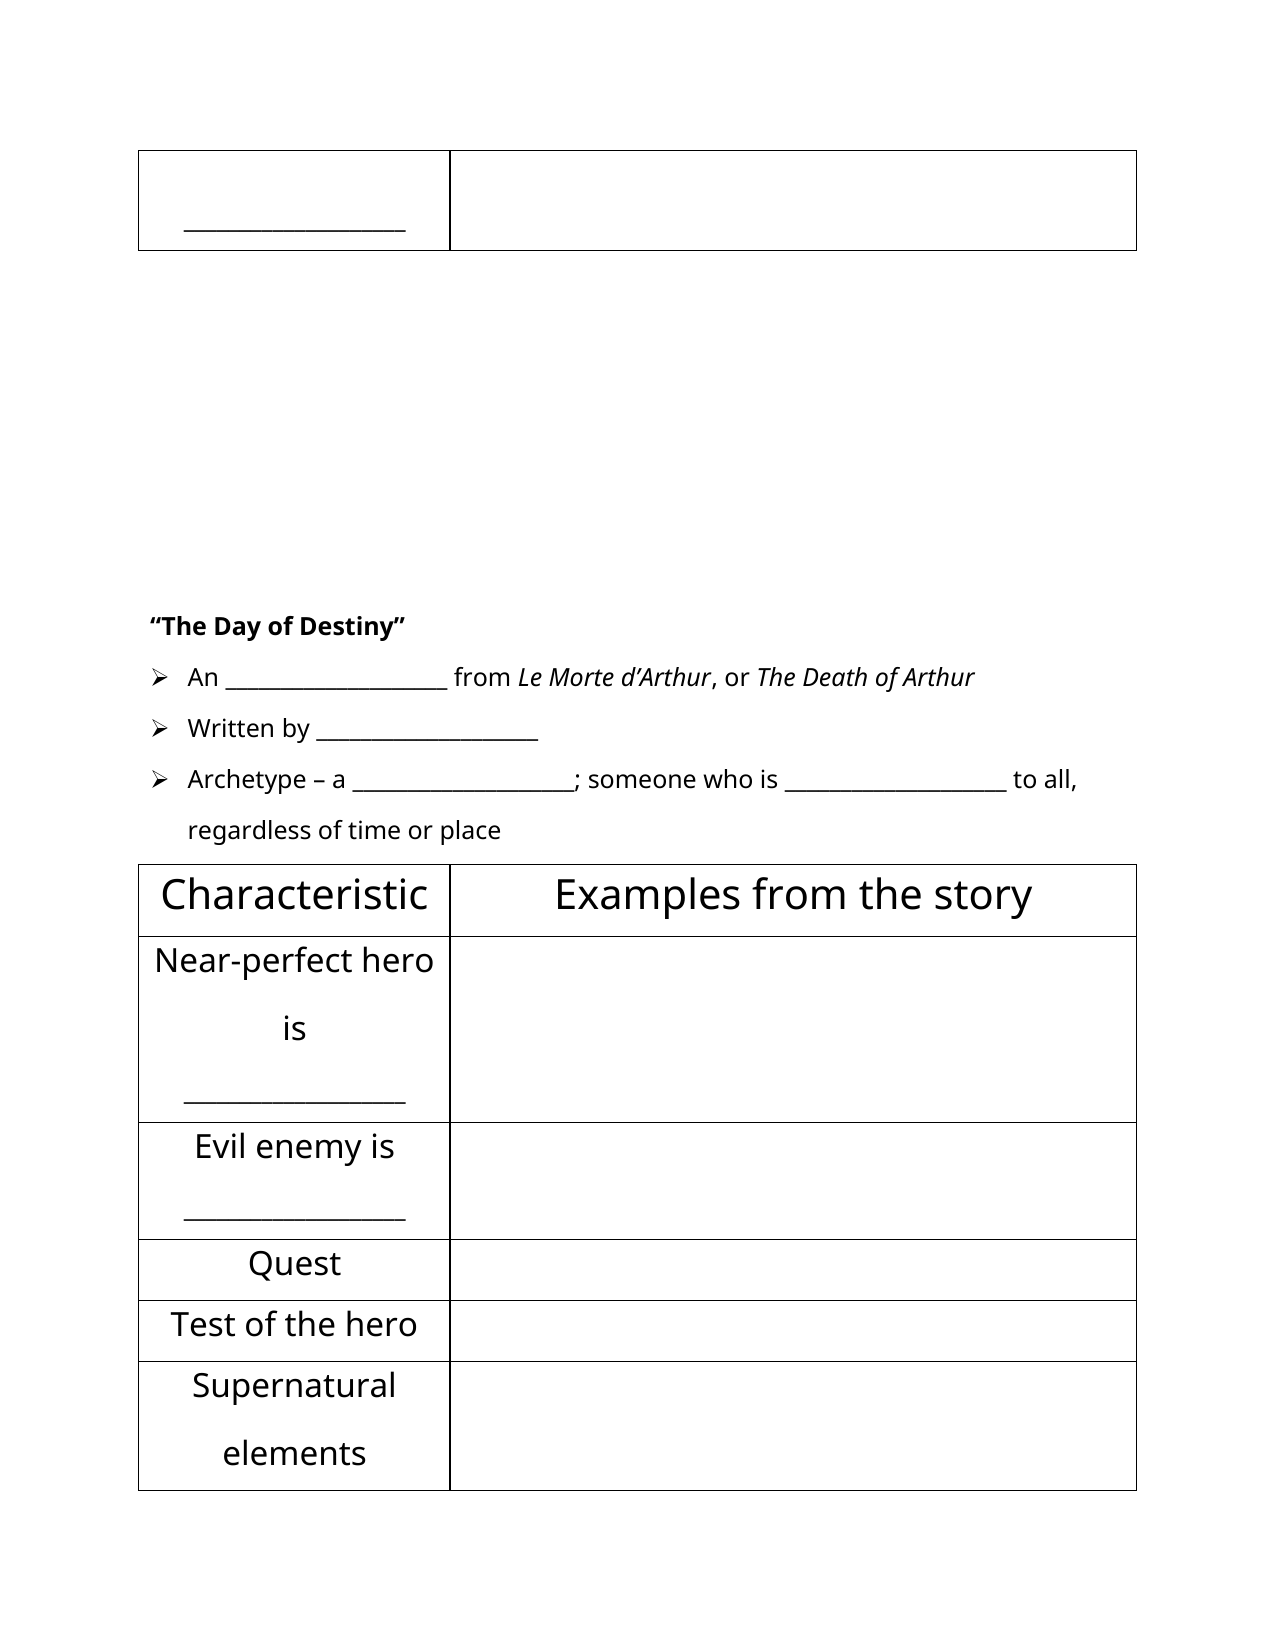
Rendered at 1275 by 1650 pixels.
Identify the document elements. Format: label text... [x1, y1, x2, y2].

table_cell Near-perfect hero is ____________________ [139, 937, 449, 1122]
list Archetype – a ____________________; someone who is ____________________ to all, regardless of time or place [150, 762, 1125, 847]
table_cell [451, 1301, 1136, 1361]
table_cell [451, 1123, 1136, 1239]
table_cell Test of the hero [139, 1301, 449, 1361]
table_cell Evil enemy is ____________________ [139, 1123, 449, 1239]
table_cell [451, 1362, 1136, 1489]
table_cell [451, 1240, 1136, 1300]
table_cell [139, 151, 449, 250]
table_header Examples from the story [451, 865, 1136, 936]
list An ____________________ from Le Morte d’Arthur, or The Death of Arthur [150, 660, 1125, 694]
list Written by ____________________ [150, 711, 1125, 745]
table_cell Quest [139, 1240, 449, 1300]
table_cell [451, 937, 1136, 1122]
text “The Day of Destiny” [150, 609, 1125, 643]
table_header Characteristic [139, 865, 449, 936]
table_cell Supernatural elements [139, 1362, 449, 1489]
table_cell [451, 151, 1136, 250]
